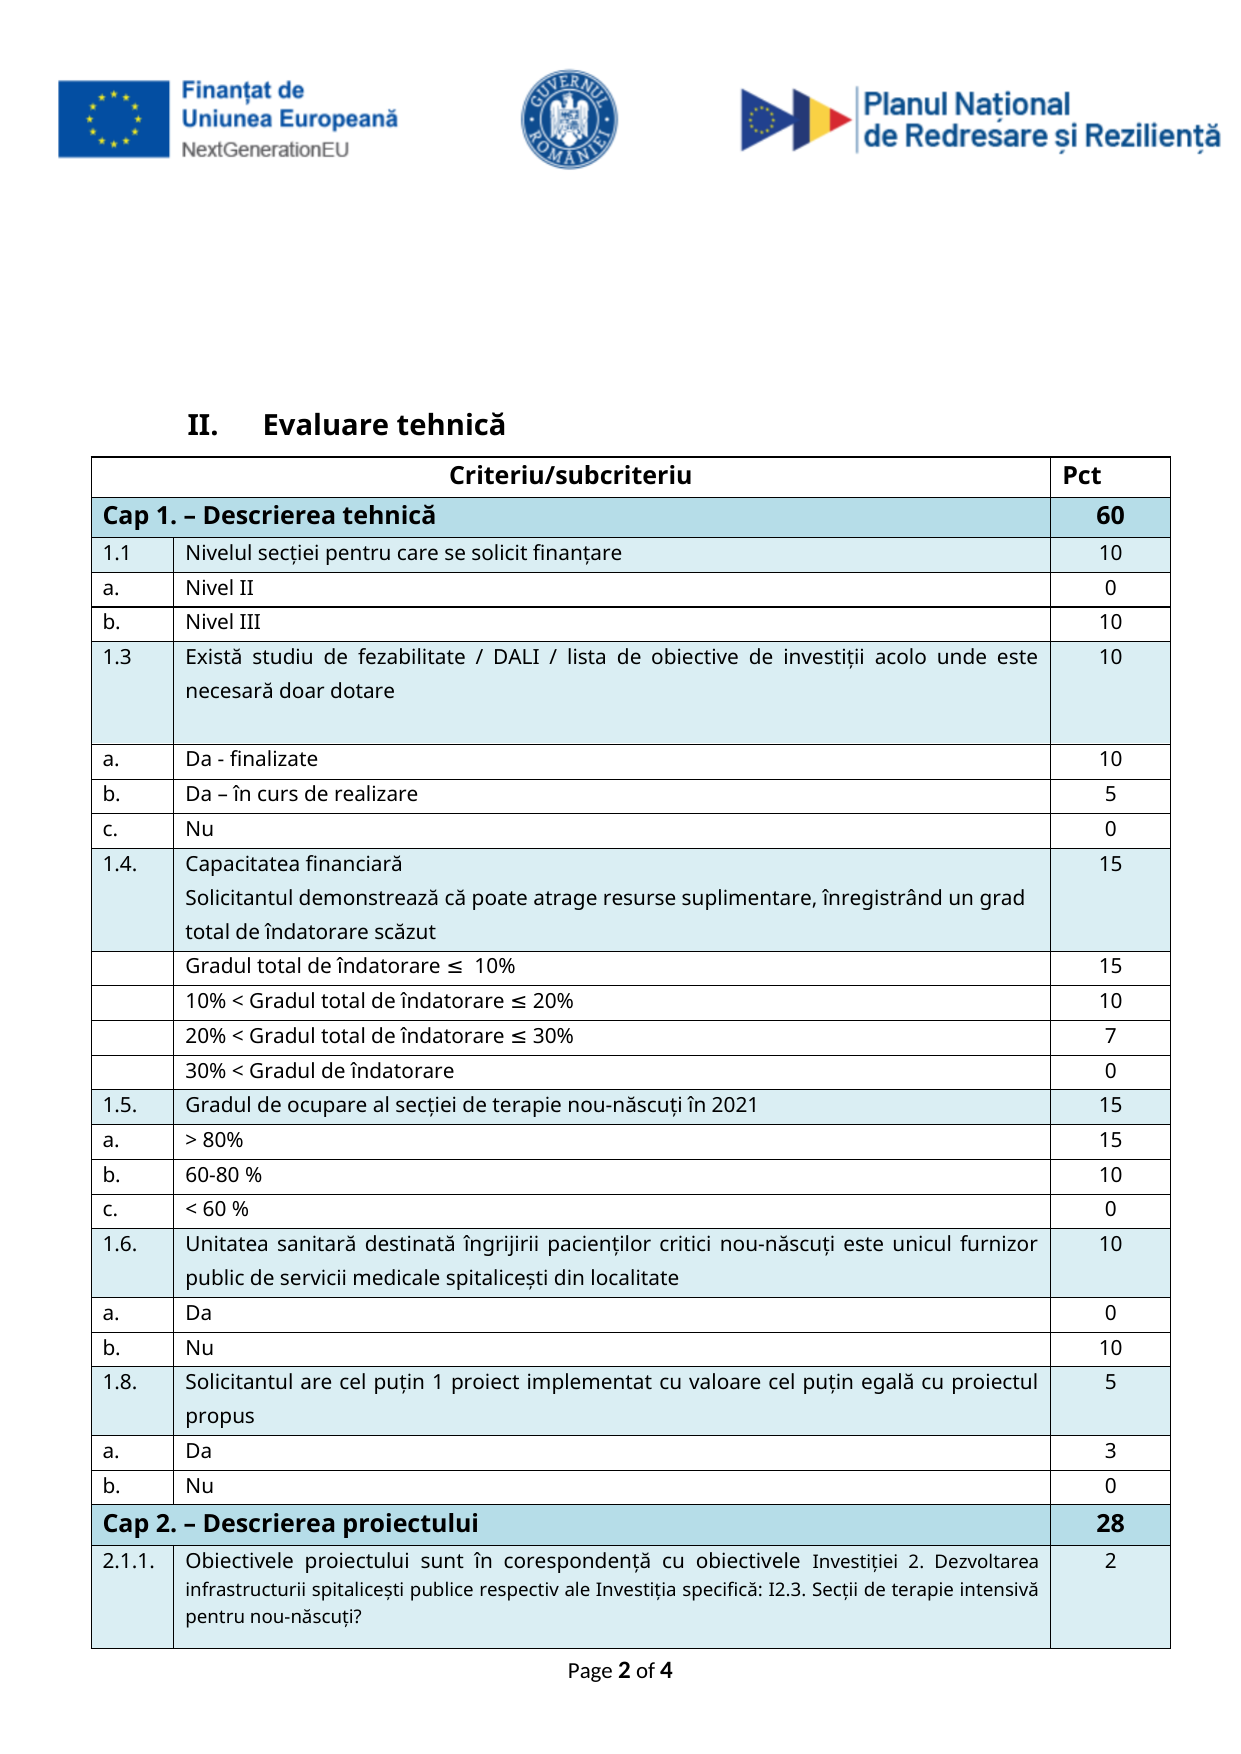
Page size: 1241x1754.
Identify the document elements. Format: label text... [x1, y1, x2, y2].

table_cell > 80% [174, 1125, 1050, 1159]
table_cell 10 [1051, 745, 1170, 778]
table_cell 0 [1051, 1471, 1170, 1504]
table_cell 0 [1051, 573, 1170, 606]
table_cell 15 [1051, 849, 1170, 951]
table_cell Nivel III [174, 608, 1050, 641]
table_cell Nivelul secției pentru care se solicit finanțare [174, 538, 1050, 572]
table_cell 60-80 % [174, 1160, 1050, 1193]
table_cell Cap 1. – Descrierea tehnică [92, 498, 1050, 537]
table_cell [92, 952, 173, 985]
table_cell 10 [1051, 1229, 1170, 1297]
table_cell Da [174, 1436, 1050, 1470]
table_cell 10 [1051, 538, 1170, 572]
table_cell b. [92, 1333, 173, 1366]
table_cell Da - finalizate [174, 745, 1050, 778]
table_cell b. [92, 780, 173, 813]
table_cell Gradul de ocupare al secției de terapie nou-născuți în 2021 [174, 1090, 1050, 1124]
table_cell 0 [1051, 1056, 1170, 1089]
table_cell 60 [1051, 498, 1170, 537]
table_cell 10 [1051, 642, 1170, 743]
table_cell 0 [1051, 1195, 1170, 1228]
table_cell 1.5. [92, 1090, 173, 1124]
table_cell < 60 % [174, 1195, 1050, 1228]
table_cell Există studiu de fezabilitate / DALI / lista de obiective de investiții acolo unde este necesară doar dotare [174, 642, 1050, 743]
table_header Pct [1051, 458, 1170, 497]
table_cell a. [92, 745, 173, 778]
table_cell Nu [174, 814, 1050, 848]
table_cell 10 [1051, 1333, 1170, 1366]
table_cell 0 [1051, 1298, 1170, 1332]
table_cell Capacitatea financiară Solicitantul demonstrează că poate atrage resurse suplimentare, înregistrând un grad total de îndatorare scăzut [174, 849, 1050, 951]
table_cell 1.4. [92, 849, 173, 951]
table_cell 15 [1051, 1125, 1170, 1159]
table_cell a. [92, 1125, 173, 1159]
table_cell a. [92, 1298, 173, 1332]
table_cell 1.1 [92, 538, 173, 572]
table_cell 10 [1051, 986, 1170, 1020]
table_cell Da [174, 1298, 1050, 1332]
table_cell [92, 1056, 173, 1089]
table_cell 7 [1051, 1021, 1170, 1055]
table_cell c. [92, 1195, 173, 1228]
table_cell 28 [1051, 1505, 1170, 1545]
table_cell 15 [1051, 1090, 1170, 1124]
picture [0, 48, 1228, 193]
table_cell Cap 2. – Descrierea proiectului [92, 1505, 1050, 1545]
table_cell Nu [174, 1471, 1050, 1504]
table_cell 3 [1051, 1436, 1170, 1470]
table_cell 1.6. [92, 1229, 173, 1297]
table_cell b. [92, 608, 173, 641]
table_cell Unitatea sanitară destinată îngrijirii pacienților critici nou-născuți este unicul furnizor public de servicii medicale spitalicești din localitate [174, 1229, 1050, 1297]
table_cell c. [92, 814, 173, 848]
table_cell 30% < Gradul de îndatorare [174, 1056, 1050, 1089]
table_cell 5 [1051, 780, 1170, 813]
table_header Criteriu/subcriteriu [92, 458, 1050, 497]
table_cell 10% < Gradul total de îndatorare ≤ 20% [174, 986, 1050, 1020]
table_cell 1.8. [92, 1367, 173, 1435]
table_cell Nivel II [174, 573, 1050, 606]
table_cell a. [92, 573, 173, 606]
table_cell [92, 986, 173, 1020]
table_cell 0 [1051, 814, 1170, 848]
table_cell Solicitantul are cel puțin 1 proiect implementat cu valoare cel puțin egală cu proiectul propus [174, 1367, 1050, 1435]
table_cell Gradul total de îndatorare ≤ 10% [174, 952, 1050, 985]
table_cell b. [92, 1160, 173, 1193]
table_cell 15 [1051, 952, 1170, 985]
table_cell 1.3 [92, 642, 173, 743]
table_cell Nu [174, 1333, 1050, 1366]
table_cell 5 [1051, 1367, 1170, 1435]
table_cell Da – în curs de realizare [174, 780, 1050, 813]
table_cell 2 [1051, 1546, 1170, 1648]
table_cell 20% < Gradul total de îndatorare ≤ 30% [174, 1021, 1050, 1055]
table_cell 10 [1051, 1160, 1170, 1193]
list Evaluare tehnică [187, 404, 1090, 444]
table_cell [92, 1021, 173, 1055]
table_cell a. [92, 1436, 173, 1470]
table_cell b. [92, 1471, 173, 1504]
table_cell Obiectivele proiectului sunt în corespondență cu obiectivele Investiției 2. Dezvoltarea infrastructurii spitalicești publice respectiv ale Investiția specifică: I2.3. Secții de terapie intensivă pentru nou-născuți? [174, 1546, 1050, 1648]
table_cell 2.1.1. [92, 1546, 173, 1648]
table_cell 10 [1051, 608, 1170, 641]
